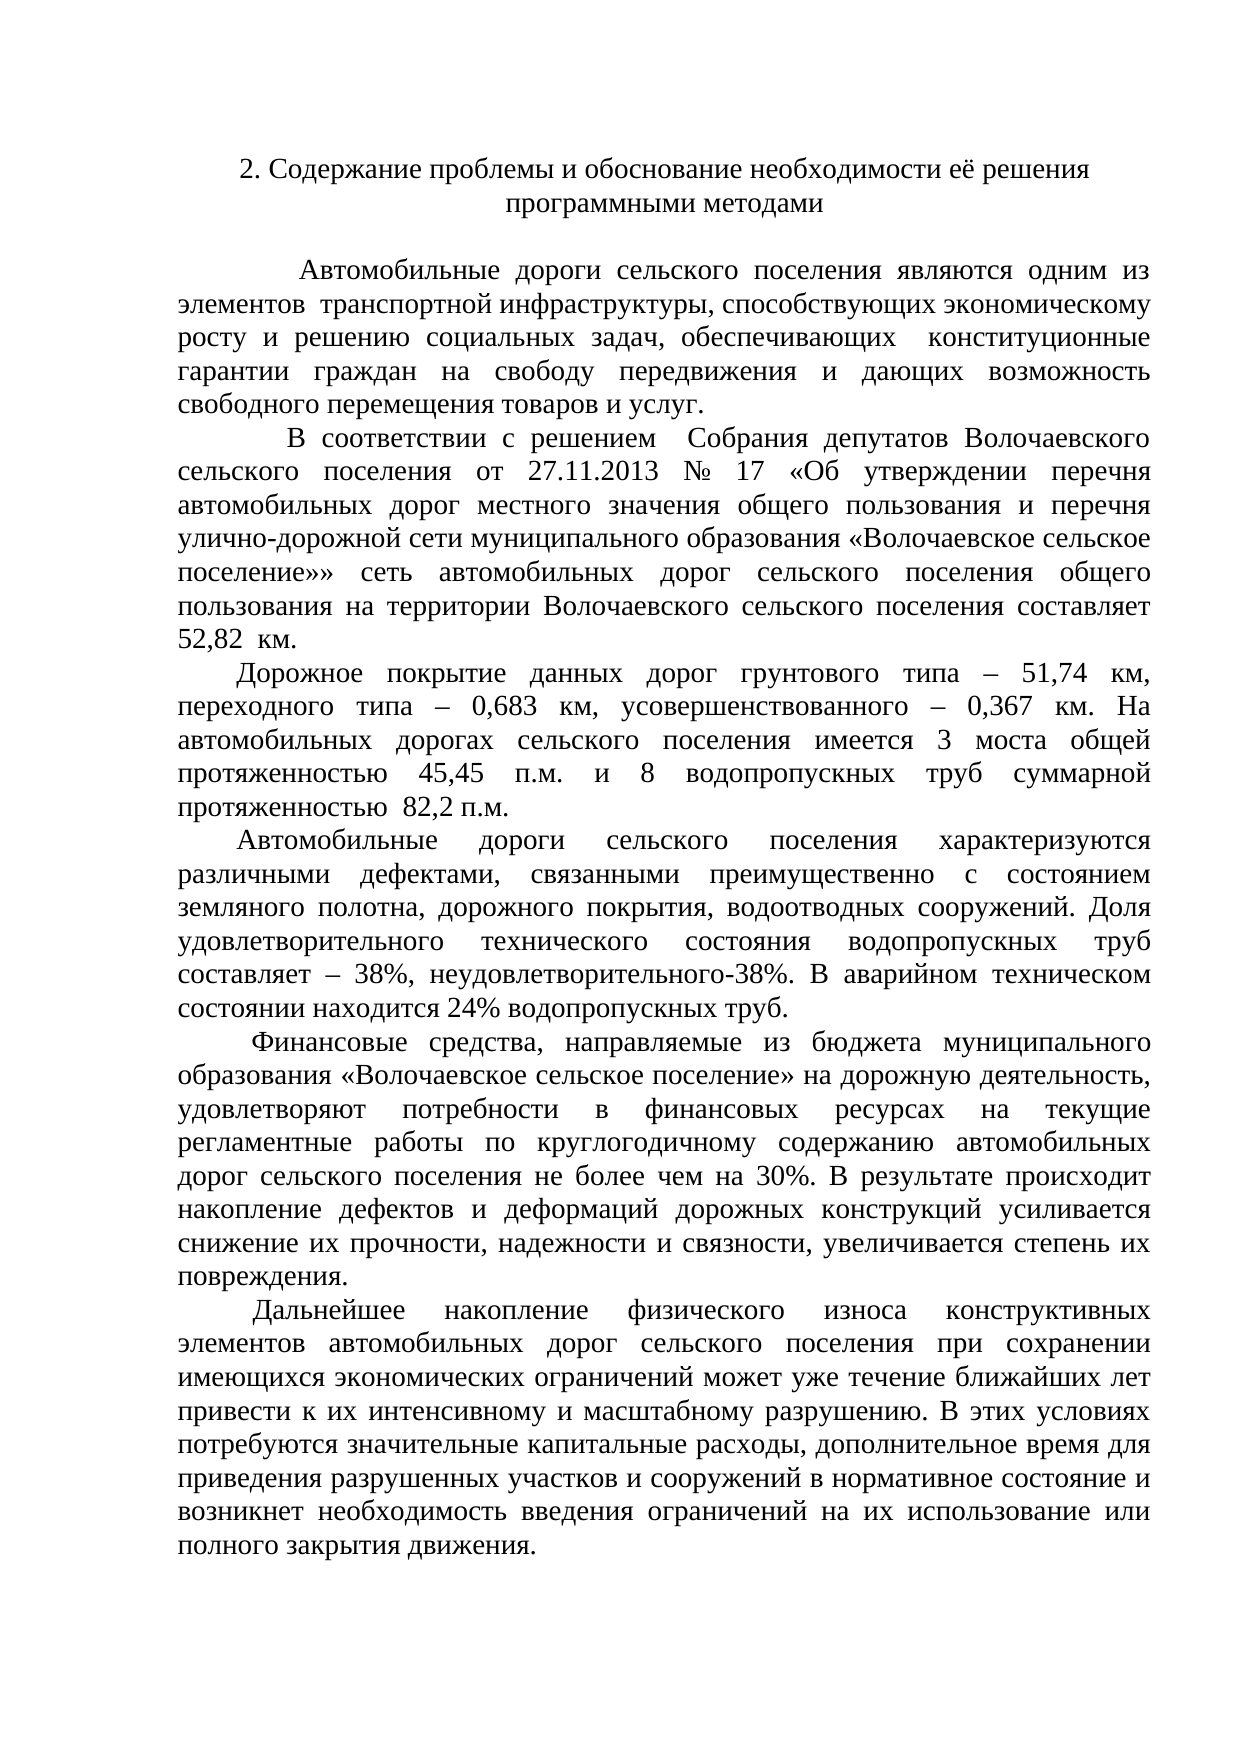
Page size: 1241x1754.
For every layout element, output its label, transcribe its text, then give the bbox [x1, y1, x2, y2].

text Финансовые средства, направляемые из бюджета муниципального образования «Волочаевское сельское поселение» на дорожную деятельность, удовлетворяют потребности в финансовых ресурсах на текущие регламентные работы по круглогодичному содержанию автомобильных дорог сельского поселения не более чем на 30%. В результате происходит накопление дефектов и деформаций дорожных конструкций усиливается снижение их прочности, надежности и связности, увеличивается степень их повреждения. [177, 1024, 1152, 1292]
text Автомобильные дороги сельского поселения являются одним из элементов транспортной инфраструктуры, способствующих экономическому росту и решению социальных задач, обеспечивающих конституционные гарантии граждан на свободу передвижения и дающих возможность свободного перемещения товаров и услуг. [177, 252, 1152, 420]
text Автомобильные дороги сельского поселения характеризуются различными дефектами, связанными преимущественно с состоянием земляного полотна, дорожного покрытия, водоотводных сооружений. Доля удовлетворительного технического состояния водопропускных труб составляет – 38%, неудовлетворительного-38%. В аварийном техническом состоянии находится 24% водопропускных труб. [177, 822, 1152, 1024]
text Дорожное покрытие данных дорог грунтового типа – 51,74 км, переходного типа – 0,683 км, усовершенствованного – 0,367 км. На автомобильных дорогах сельского поселения имеется 3 моста общей протяженностью 45,45 п.м. и 8 водопропускных труб суммарной протяженностью 82,2 п.м. [177, 655, 1152, 822]
text 2. Содержание проблемы и обоснование необходимости её решения программными методами [177, 152, 1152, 219]
text В соответствии с решением Собрания депутатов Волочаевского сельского поселения от 27.11.2013 № 17 «Об утверждении перечня автомобильных дорог местного значения общего пользования и перечня улично-дорожной сети муниципального образования «Волочаевское сельское поселение»» сеть автомобильных дорог сельского поселения общего пользования на территории Волочаевского сельского поселения составляет 52,82 км. [177, 420, 1152, 655]
text Дальнейшее накопление физического износа конструктивных элементов автомобильных дорог сельского поселения при сохранении имеющихся экономических ограничений может уже течение ближайших лет привести к их интенсивному и масштабному разрушению. В этих условиях потребуются значительные капитальные расходы, дополнительное время для приведения разрушенных участков и сооружений в нормативное состояние и возникнет необходимость введения ограничений на их использование или полного закрытия движения. [177, 1292, 1152, 1560]
